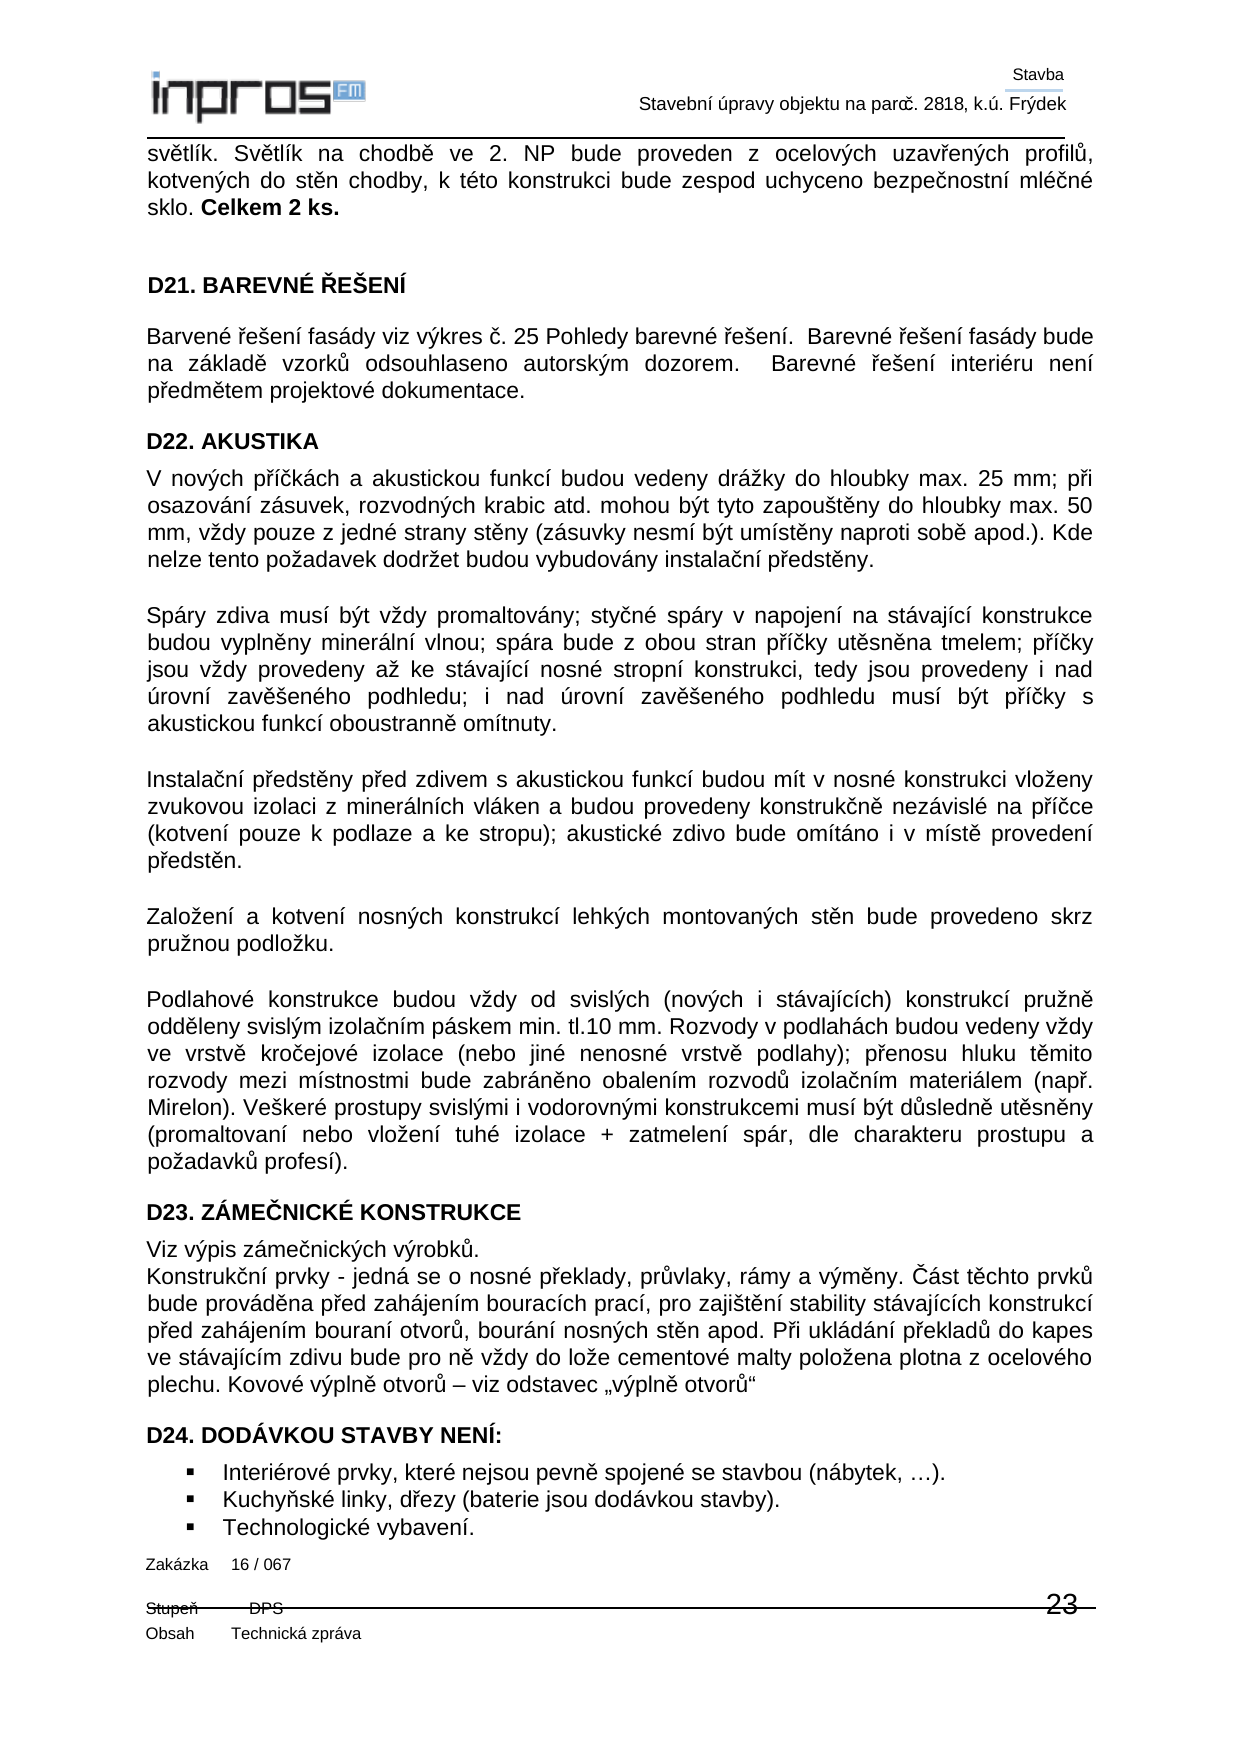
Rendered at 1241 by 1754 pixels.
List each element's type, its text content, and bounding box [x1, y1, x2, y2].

text D21. BAREVNÉ ŘEŠENÍ [147, 272, 1095, 298]
text D22. AKUSTIKA [146, 428, 1095, 455]
text D24. DODÁVKOU STAVBY NENÍ: [146, 1422, 1095, 1449]
picture [143, 70, 376, 127]
text Instalační předstěny před zdivem s akustickou funkcí budou mít v nosné konstrukci vloženy zvukovou izolaci z minerálních vláken a budou provedeny konstrukčně nezávislé na příčce (kotvení pouze k podlaze a ke stropu); akustické zdivo bude omítáno i v místě provedení předstěn. [146, 766, 1094, 873]
text Barvené řešení fasády viz výkres č. 25 Pohledy barevné řešení. Barevné řešení fasády bude na základě vzorků odsouhlaseno autorským dozorem. Barevné řešení interiéru není předmětem projektové dokumentace. [146, 323, 1094, 403]
text Podlahové konstrukce budou vždy od svislých (nových i stávajících) konstrukcí pružně odděleny svislým izolačním páskem min. tl.10 mm. Rozvody v podlahách budou vedeny vždy ve vrstvě kročejové izolace (nebo jiné nenosné vrstvě podlahy); přenosu hluku těmito rozvody mezi místnostmi bude zabráněno obalením rozvodů izolačním materiálem (např. Mirelon). Veškeré prostupy svislými i vodorovnými konstrukcemi musí být důsledně utěsněny (promaltovaní nebo vložení tuhé izolace + zatmelení spár, dle charakteru prostupu a požadavků profesí). [146, 986, 1094, 1175]
text Založení a kotvení nosných konstrukcí lehkých montovaných stěn bude provedeno skrz pružnou podložku. [146, 903, 1094, 956]
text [146, 119, 1094, 220]
list Technologické vybavení. [185, 1513, 1094, 1540]
list Kuchyňské linky, dřezy (baterie jsou dodávkou stavby). [185, 1486, 1094, 1512]
text D23. ZÁMEČNICKÉ KONSTRUKCE [146, 1199, 1095, 1226]
text Spáry zdiva musí být vždy promaltovány; styčné spáry v napojení na stávající konstrukce budou vyplněny minerální vlnou; spára bude z obou stran příčky utěsněna tmelem; příčky jsou vždy provedeny až ke stávající nosné stropní konstrukci, tedy jsou provedeny i nad úrovní zavěšeného podhledu; i nad úrovní zavěšeného podhledu musí být příčky s akustickou funkcí oboustranně omítnuty. [146, 602, 1094, 736]
text Konstrukční prvky - jedná se o nosné překlady, průvlaky, rámy a výměny. Část těchto prvků bude prováděna před zahájením bouracích prací, pro zajištění stability stávajících konstrukcí před zahájením bouraní otvorů, bourání nosných stěn apod. Při ukládání překladů do kapes ve stávajícím zdivu bude pro ně vždy do lože cementové malty položena plotna z ocelového plechu. Kovové výplně otvorů – viz odstavec „výplně otvorů“ [146, 1263, 1094, 1398]
text V nových příčkách a akustickou funkcí budou vedeny drážky do hloubky max. 25 mm; při osazování zásuvek, rozvodných krabic atd. mohou být tyto zapouštěny do hloubky max. 50 mm, vždy pouze z jedné strany stěny (zásuvky nesmí být umístěny naproti sobě apod.). Kde nelze tento požadavek dodržet budou vybudovány instalační předstěny. [146, 464, 1094, 572]
list Interiérové prvky, které nejsou pevně spojené se stavbou (nábytek, …). [185, 1459, 1094, 1485]
text Viz výpis zámečnických výrobků. [146, 1236, 1094, 1262]
